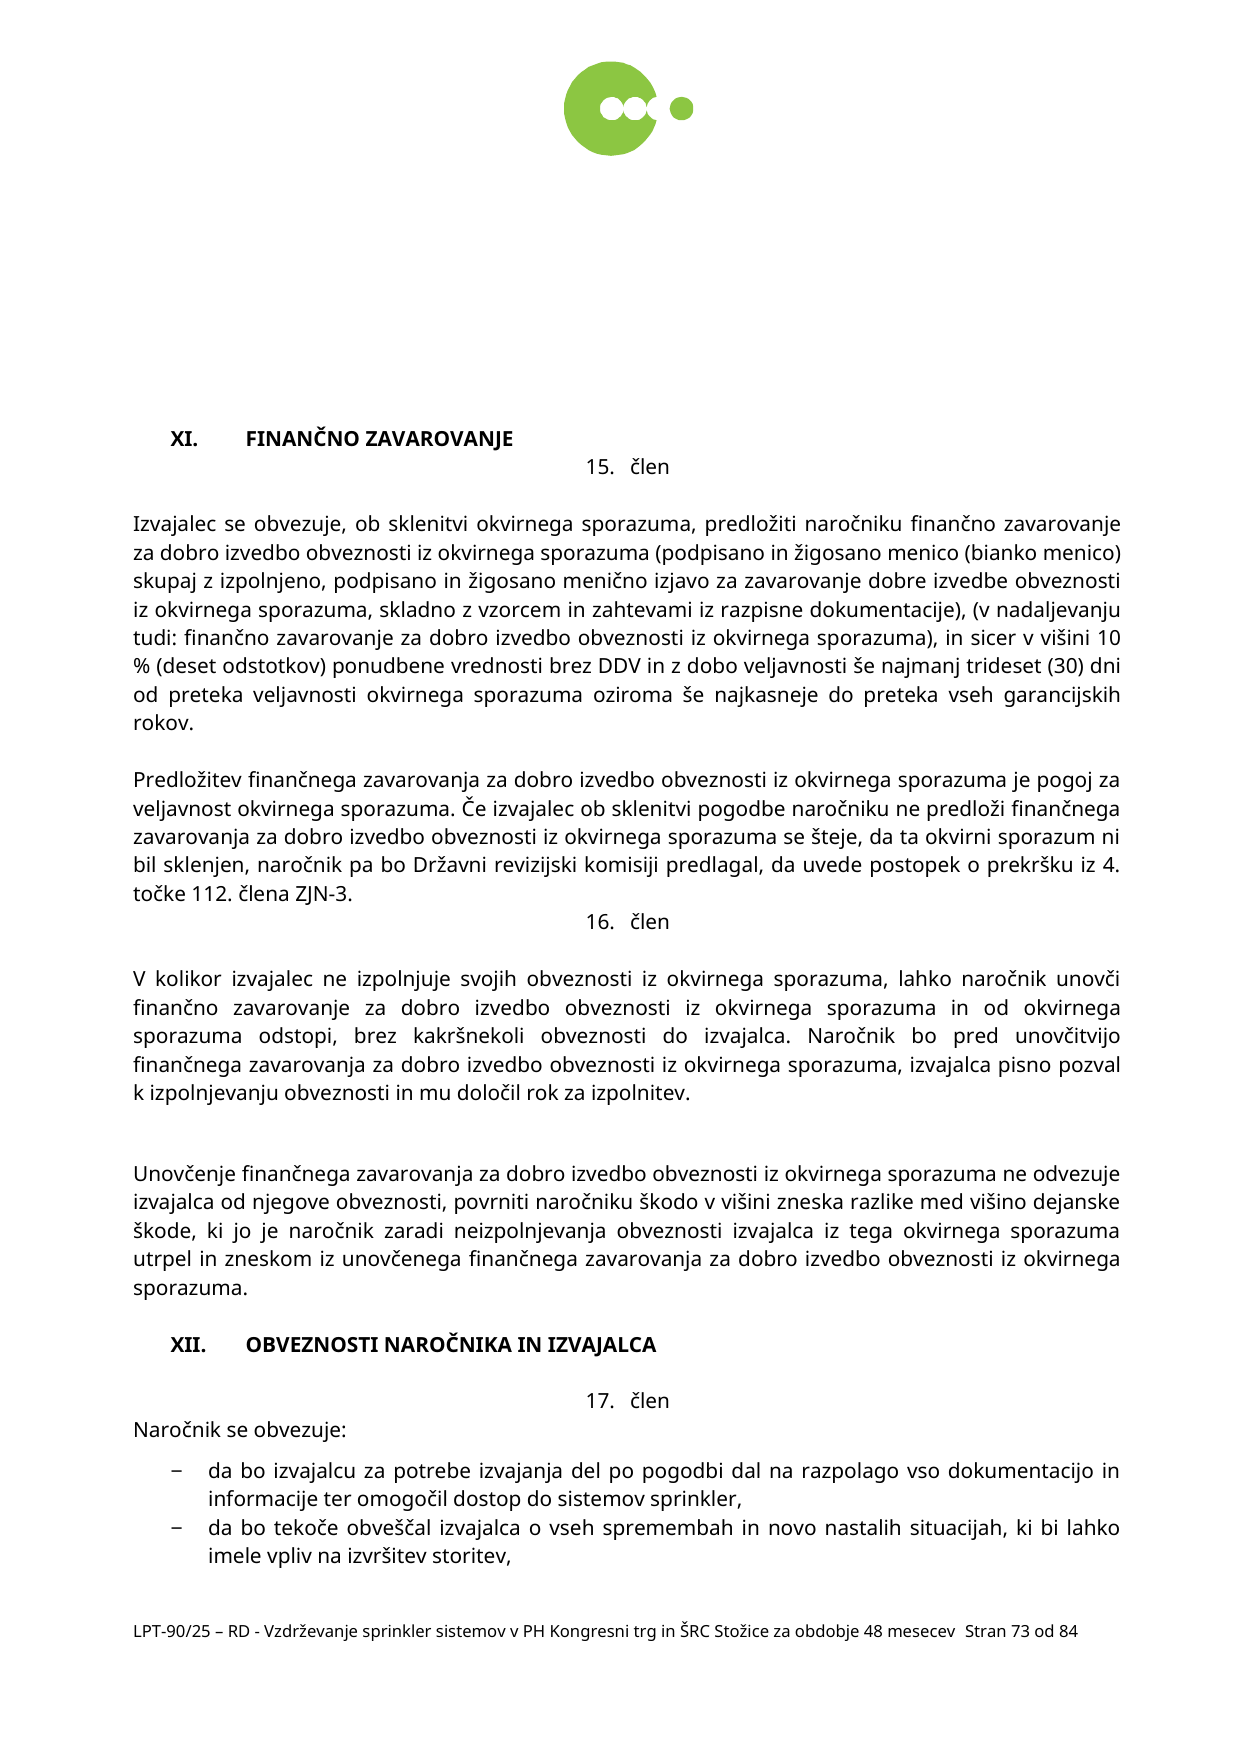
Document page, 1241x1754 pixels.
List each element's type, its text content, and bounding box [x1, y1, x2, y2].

list člen [133, 907, 1122, 936]
text Unovčenje finančnega zavarovanja za dobro izvedbo obveznosti iz okvirnega sporazuma ne odvezuje izvajalca od njegove obveznosti, povrniti naročniku škodo v višini zneska razlike med višino dejanske škode, ki jo je naročnik zaradi neizpolnjevanja obveznosti izvajalca iz tega okvirnega sporazuma utrpel in zneskom iz unovčenega finančnega zavarovanja za dobro izvedbo obveznosti iz okvirnega sporazuma. [133, 1159, 1122, 1301]
list da bo tekoče obveščal izvajalca o vseh spremembah in novo nastalih situacijah, ki bi lahko imele vpliv na izvršitev storitev, [170, 1513, 1122, 1570]
list člen [133, 1387, 1122, 1415]
list OBVEZNOSTI NAROČNIKA IN IZVAJALCA [170, 1330, 1122, 1358]
text Predložitev finančnega zavarovanja za dobro izvedbo obveznosti iz okvirnega sporazuma je pogoj za veljavnost okvirnega sporazuma. Če izvajalec ob sklenitvi pogodbe naročniku ne predloži finančnega zavarovanja za dobro izvedbo obveznosti iz okvirnega sporazuma se šteje, da ta okvirni sporazum ni bil sklenjen, naročnik pa bo Državni revizijski komisiji predlagal, da uvede postopek o prekršku iz 4. točke 112. člena ZJN-3. [133, 765, 1122, 907]
list FINANČNO ZAVAROVANJE [170, 424, 1122, 452]
list da bo izvajalcu za potrebe izvajanja del po pogodbi dal na razpolago vso dokumentacijo in informacije ter omogočil dostop do sistemov sprinkler, [170, 1456, 1122, 1513]
list člen [133, 452, 1122, 481]
text Izvajalec se obvezuje, ob sklenitvi okvirnega sporazuma, predložiti naročniku finančno zavarovanje za dobro izvedbo obveznosti iz okvirnega sporazuma (podpisano in žigosano menico (bianko menico) skupaj z izpolnjeno, podpisano in žigosano menično izjavo za zavarovanje dobre izvedbe obveznosti iz okvirnega sporazuma, skladno z vzorcem in zahtevami iz razpisne dokumentacije), (v nadaljevanju tudi: finančno zavarovanje za dobro izvedbo obveznosti iz okvirnega sporazuma), in sicer v višini 10 % (deset odstotkov) ponudbene vrednosti brez DDV in z dobo veljavnosti še najmanj trideset (30) dni od preteka veljavnosti okvirnega sporazuma oziroma še najkasneje do preteka vseh garancijskih rokov. [133, 509, 1122, 737]
text Naročnik se obvezuje: [133, 1415, 1122, 1443]
text V kolikor izvajalec ne izpolnjuje svojih obveznosti iz okvirnega sporazuma, lahko naročnik unovči finančno zavarovanje za dobro izvedbo obveznosti iz okvirnega sporazuma in od okvirnega sporazuma odstopi, brez kakršnekoli obveznosti do izvajalca. Naročnik bo pred unovčitvijo finančnega zavarovanja za dobro izvedbo obveznosti iz okvirnega sporazuma, izvajalca pisno pozval k izpolnjevanju obveznosti in mu določil rok za izpolnitev. [133, 964, 1122, 1107]
